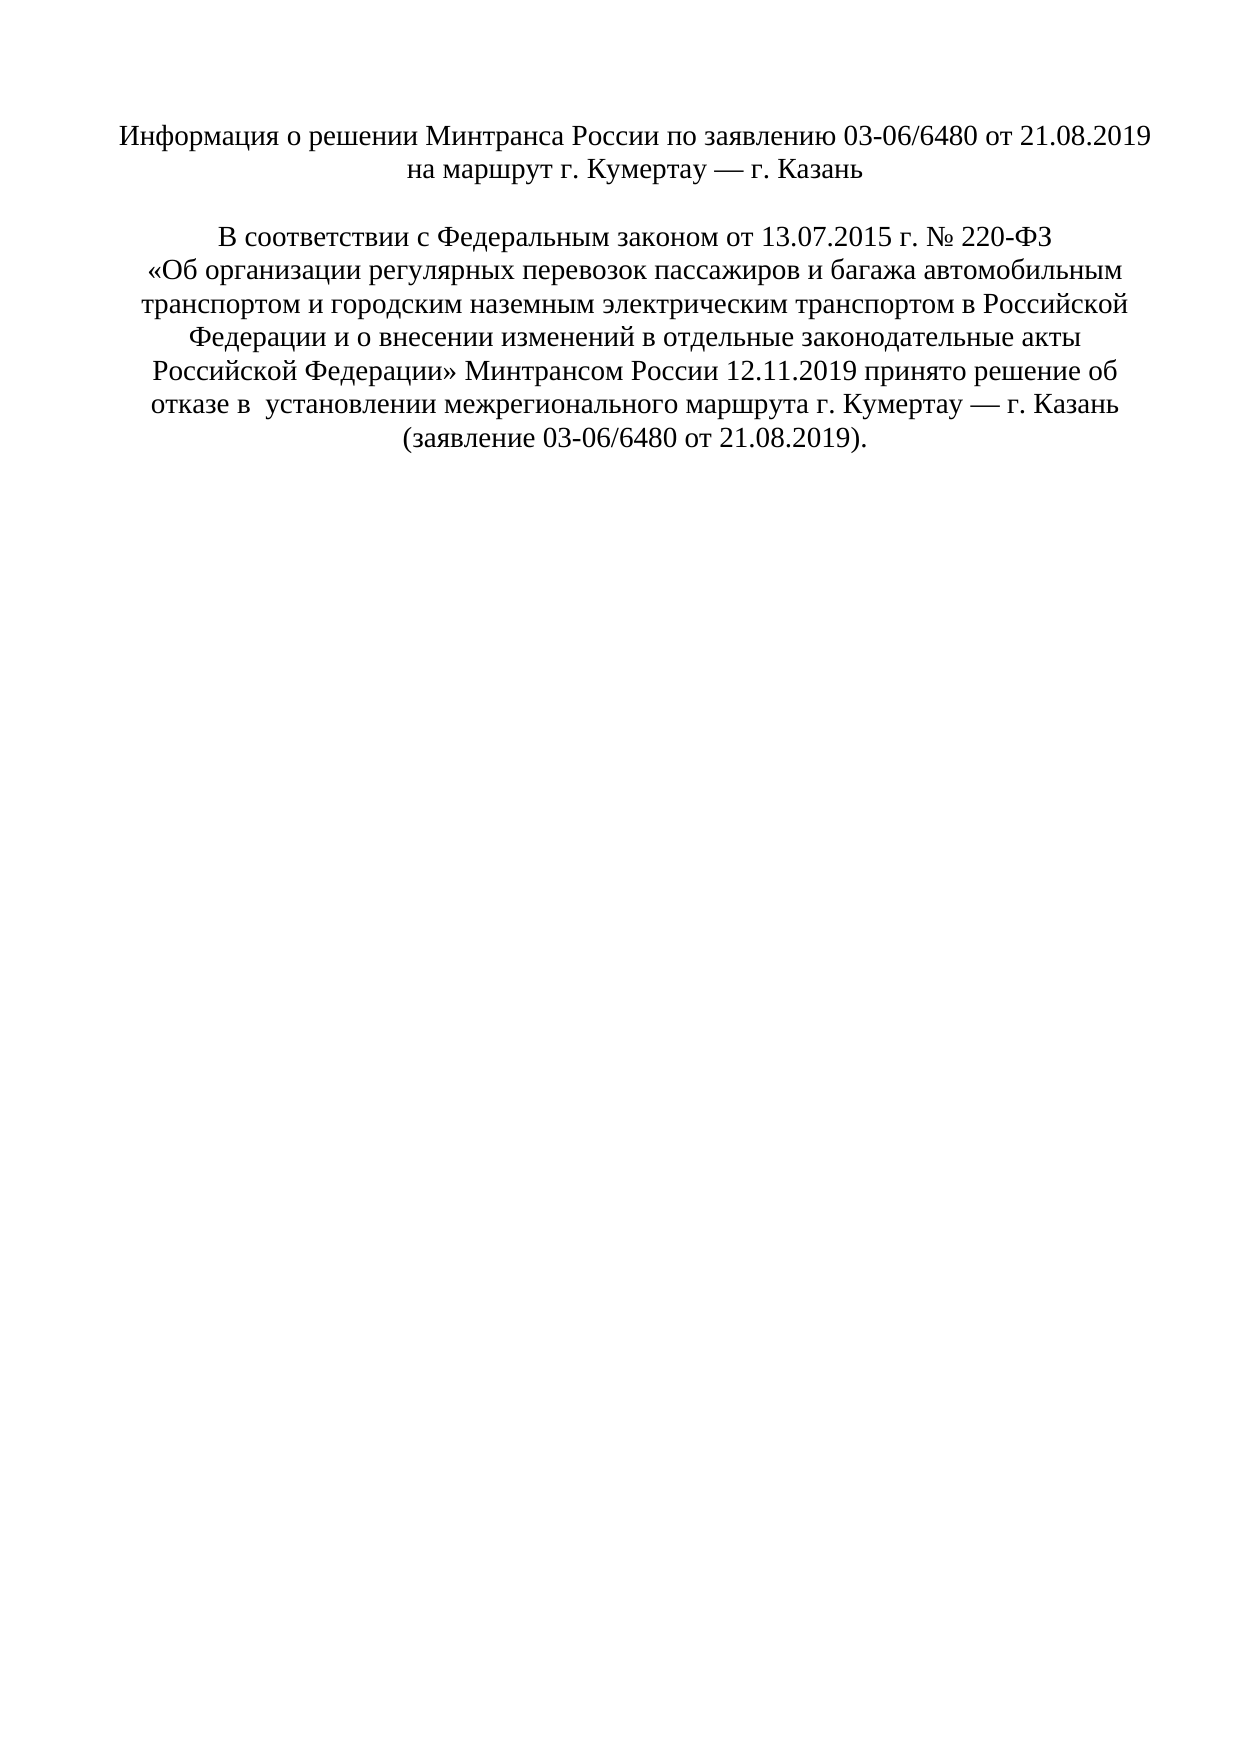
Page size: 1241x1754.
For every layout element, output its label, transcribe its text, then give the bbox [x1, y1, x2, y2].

text В соответствии с Федеральным законом от 13.07.2015 г. № 220-ФЗ «Об организации регулярных перевозок пассажиров и багажа автомобильным транспортом и городским наземным электрическим транспортом в Российской Федерации и о внесении изменений в отдельные законодательные акты Российской Федерации» Минтрансом России 12.11.2019 принято решение об отказе в установлении межрегионального маршрута г. Кумертау — г. Казань (заявление 03-06/6480 от 21.08.2019). [118, 219, 1152, 453]
text Информация о решении Минтранса России по заявлению 03-06/6480 от 21.08.2019 на маршрут г. Кумертау — г. Казань [118, 118, 1152, 185]
